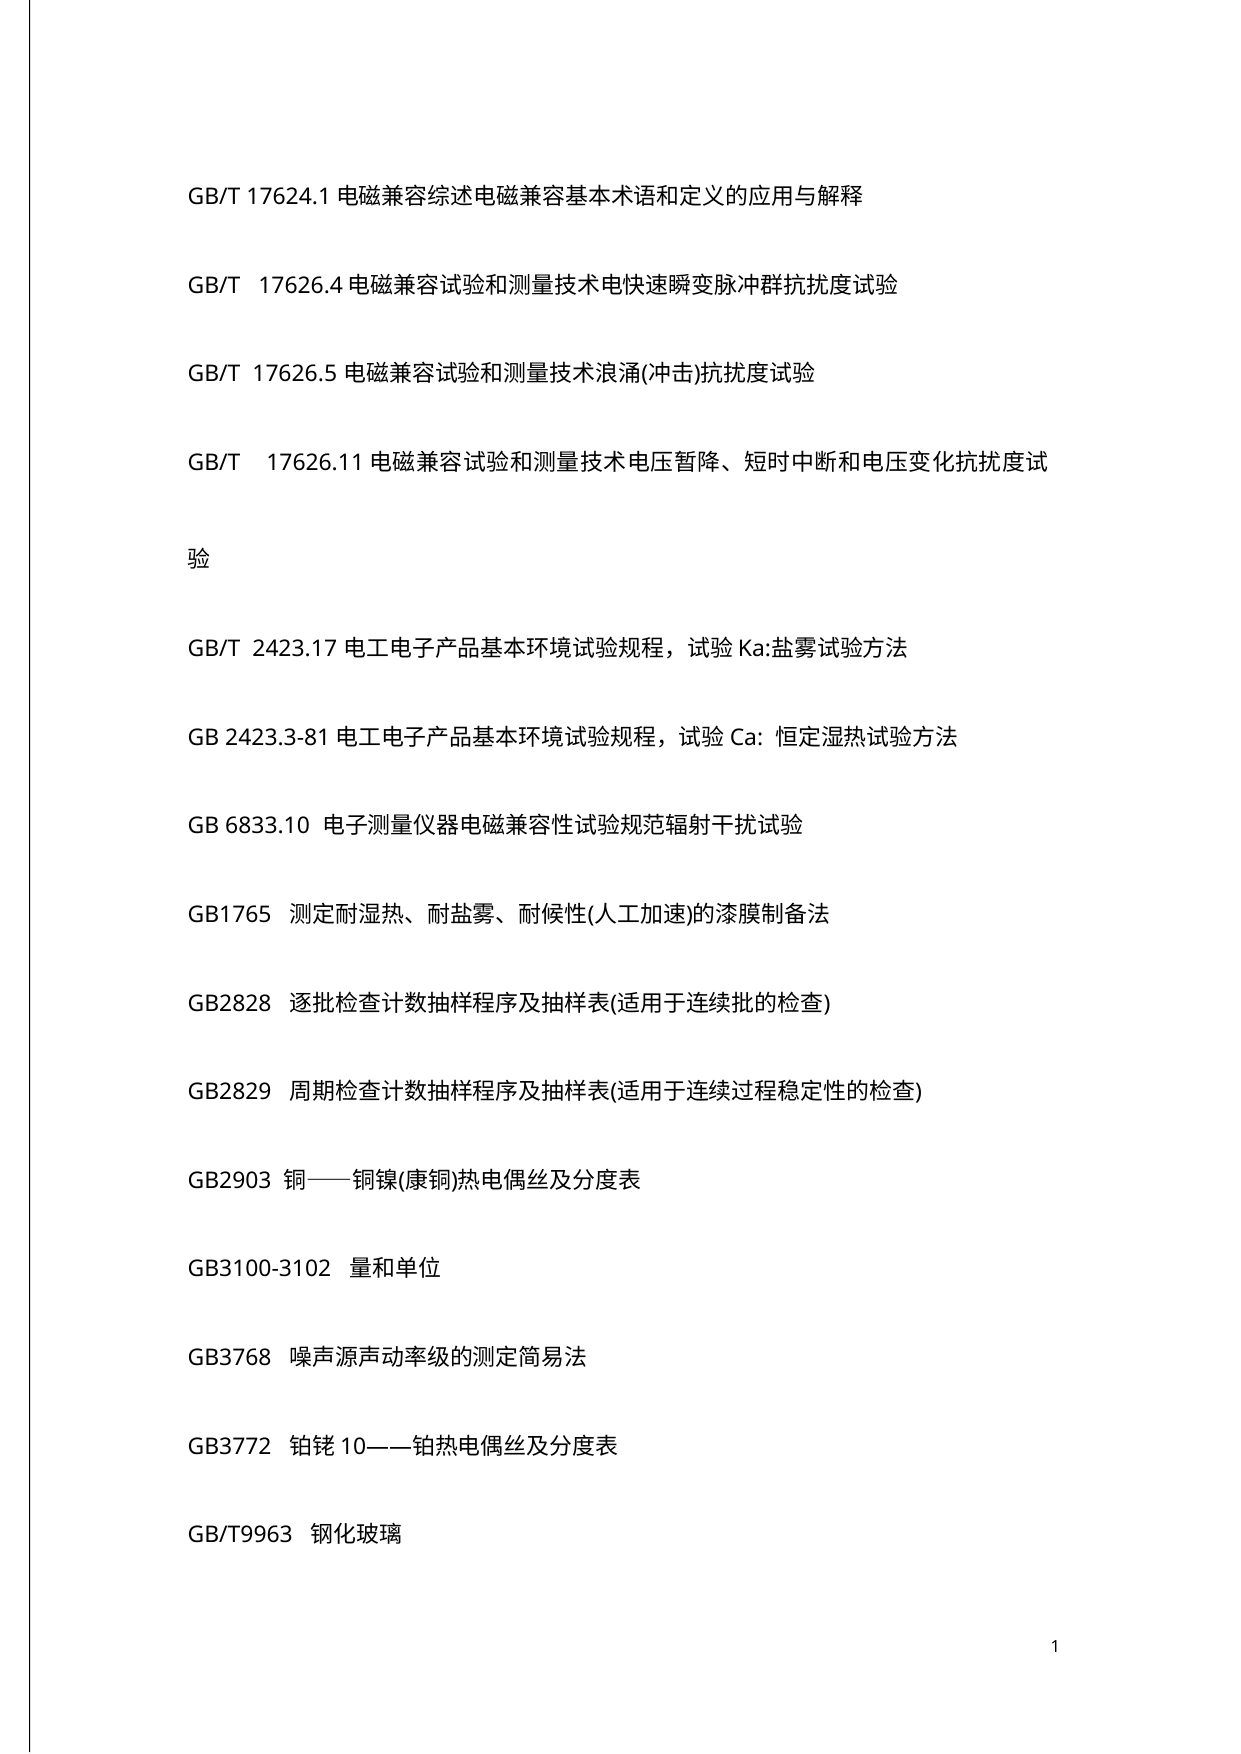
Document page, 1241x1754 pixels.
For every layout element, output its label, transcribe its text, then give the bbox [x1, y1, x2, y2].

text GB3768 噪声源声动率级的测定简易法 [187, 1323, 1049, 1388]
text GB3100-3102 量和单位 [187, 1234, 1049, 1299]
text GB/T 17626.11电磁兼容试验和测量技术电压暂降、短时中断和电压变化抗扰度试验 [187, 428, 1049, 590]
text GB/T9963 钢化玻璃 [187, 1500, 1049, 1565]
text GB2828 逐批检查计数抽样程序及抽样表(适用于连续批的检查) [187, 968, 1049, 1033]
text GB 6833.10 电子测量仪器电磁兼容性试验规范辐射干扰试验 [187, 791, 1049, 856]
text GB2903 铜——铜镍(康铜)热电偶丝及分度表 [187, 1146, 1049, 1211]
text GB2829 周期检查计数抽样程序及抽样表(适用于连续过程稳定性的检查) [187, 1057, 1049, 1122]
text GB3772 铂铑10——铂热电偶丝及分度表 [187, 1412, 1049, 1477]
text GB/T 17626.4电磁兼容试验和测量技术电快速瞬变脉冲群抗扰度试验 [187, 251, 1049, 316]
text GB/T 17626.5 电磁兼容试验和测量技术浪涌(冲击)抗扰度试验 [187, 339, 1049, 404]
text GB/T 2423.17 电工电子产品基本环境试验规程，试验 Ka:盐雾试验方法 [187, 614, 1049, 679]
text GB/T 17624.1电磁兼容综述电磁兼容基本术语和定义的应用与解释 [187, 162, 1049, 227]
text GB 2423.3-81电工电子产品基本环境试验规程，试验 Ca: 恒定湿热试验方法 [187, 703, 1049, 768]
text GB1765 测定耐湿热、耐盐雾、耐候性(人工加速)的漆膜制备法 [187, 880, 1049, 945]
